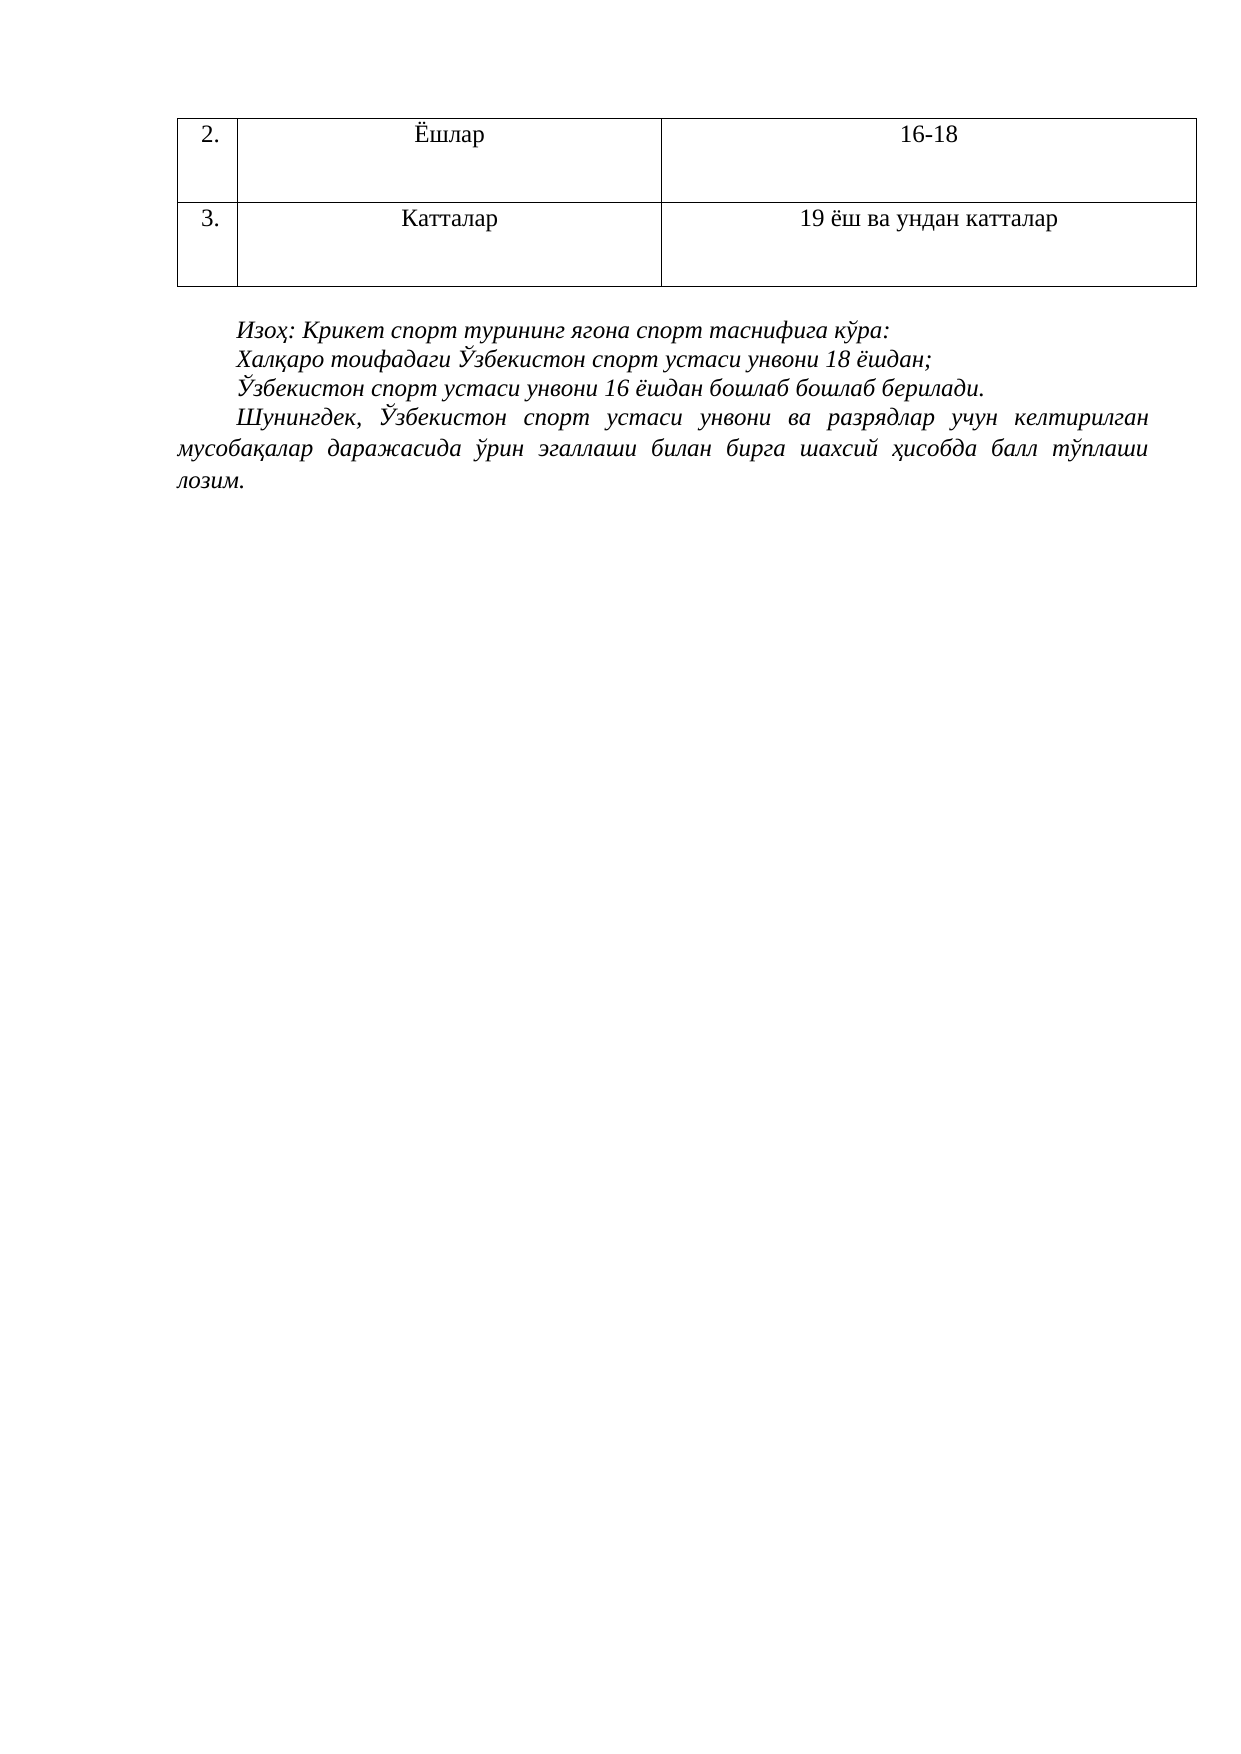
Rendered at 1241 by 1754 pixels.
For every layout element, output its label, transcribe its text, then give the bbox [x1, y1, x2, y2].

table_cell [178, 119, 237, 202]
table_cell 19 ёш ва ундан катталар [662, 203, 1196, 286]
text Халқаро тоифадаги Ўзбекистон спорт устаси унвони 18 ёшдан; [177, 344, 1128, 373]
table_cell Катталар [238, 203, 661, 286]
text Шунингдек, Ўзбекистон спорт устаси унвони ва разрядлар учун келтирилган мусобақалар даражасида ўрин эгаллаши билан бирга шахсий ҳисобда балл тўплаши лозим. [177, 402, 1152, 493]
table_cell 16-18 [662, 119, 1196, 202]
text Изоҳ: Крикет спорт турининг ягона спорт таснифига кўра: [177, 315, 1156, 344]
table_cell [178, 203, 237, 286]
text Ўзбекистон спорт устаси унвони 16 ёшдан бошлаб бошлаб берилади. [177, 373, 1128, 402]
table_cell Ёшлар [238, 119, 661, 202]
